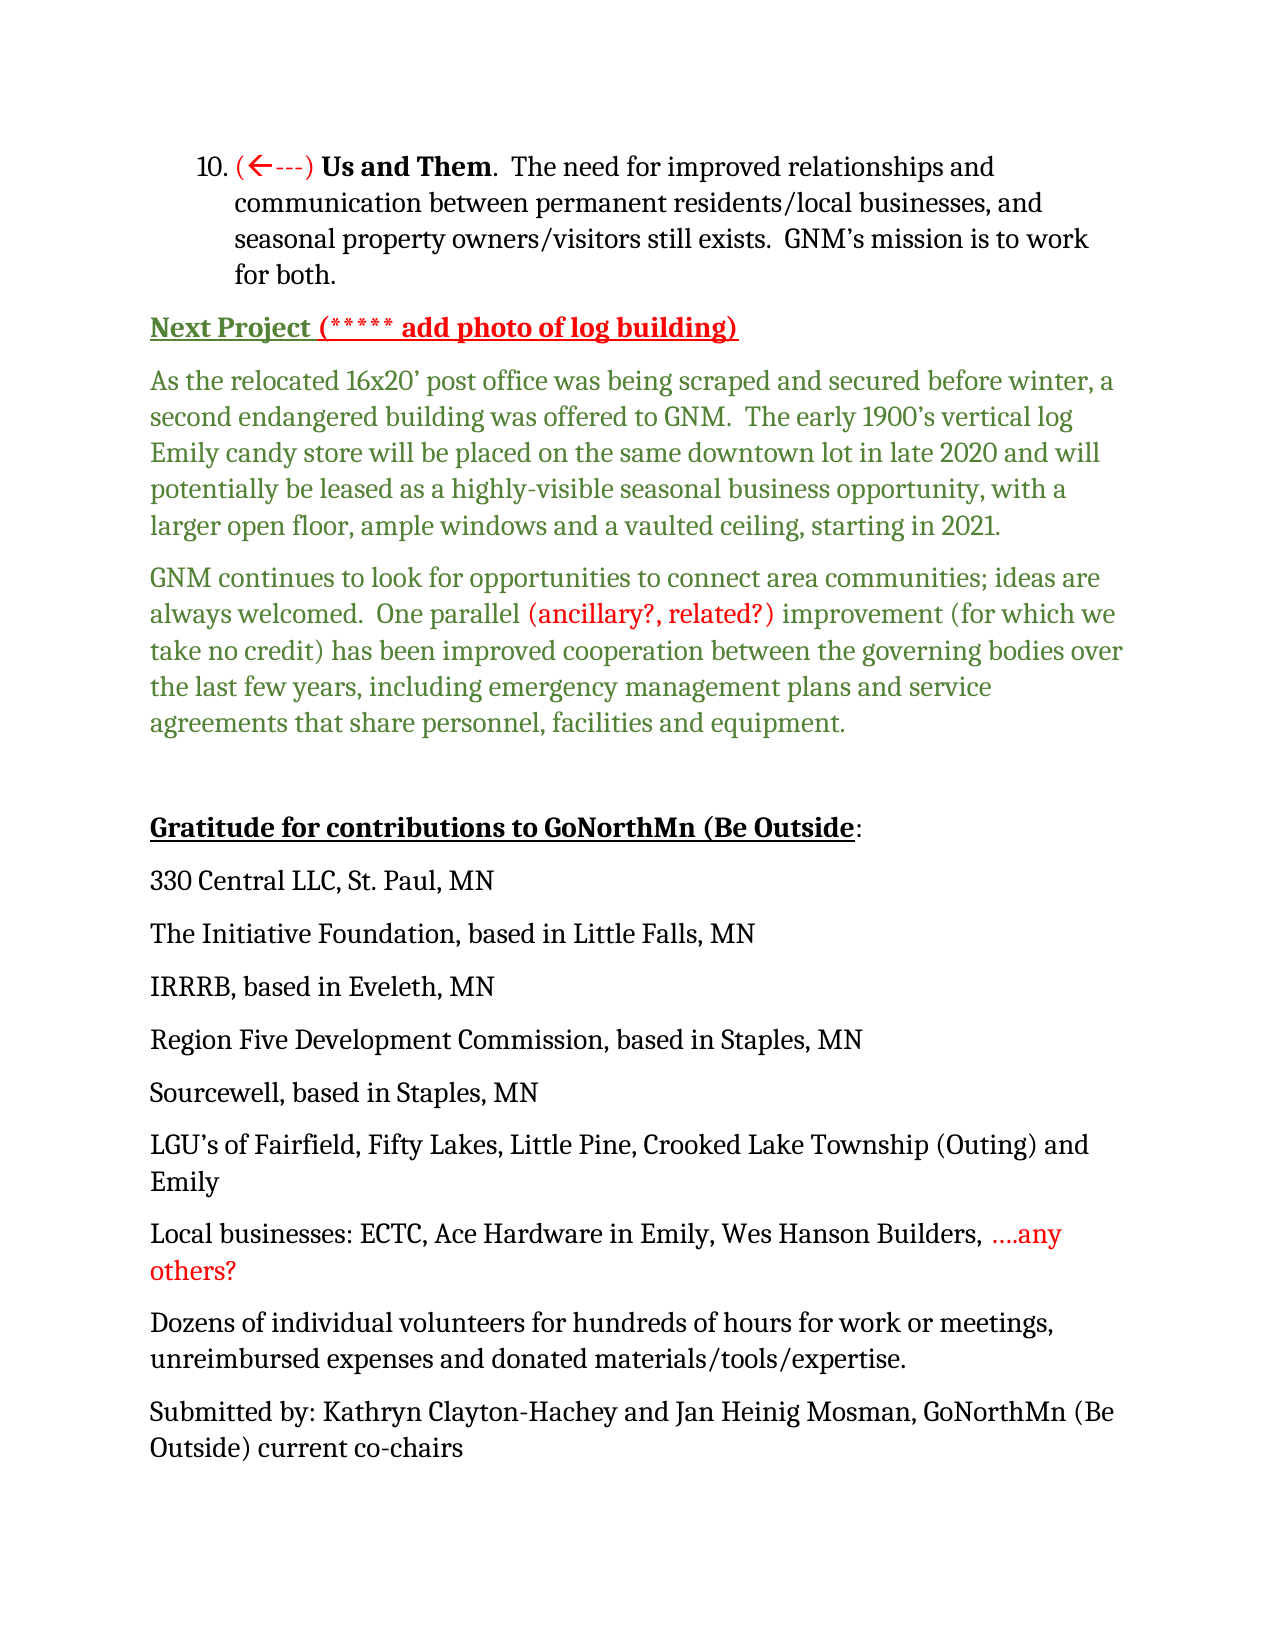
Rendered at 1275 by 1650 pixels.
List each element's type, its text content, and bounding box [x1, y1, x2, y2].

text IRRRB, based in Eveleth, MN [150, 970, 1125, 1004]
list (---) Us and Them. The need for improved relationships and communication between permanent residents/local businesses, and seasonal property owners/visitors still exists. GNM’s mission is to work for both. [197, 150, 1125, 292]
text Next Project (***** add photo of log building) [150, 311, 1125, 345]
text As the relocated 16x20’ post office was being scraped and secured before winter, a second endangered building was offered to GNM. The early 1900’s vertical log Emily candy store will be placed on the same downtown lot in late 2020 and will potentially be leased as a highly-visible seasonal business opportunity, with a larger open floor, ample windows and a vaulted ceiling, starting in 2021. [150, 364, 1125, 542]
text Gratitude for contributions to GoNorthMn (Be Outside: [150, 812, 1125, 845]
text Dozens of individual volunteers for hundreds of hours for work or meetings, unreimbursed expenses and donated materials/tools/expertise. [150, 1306, 1125, 1376]
text GNM continues to look for opportunities to connect area communities; ideas are always welcomed. One parallel (ancillary?, related?) improvement (for which we take no credit) has been improved cooperation between the governing bodies over the last few years, including emergency management plans and service agreements that share personnel, facilities and equipment. [150, 561, 1125, 739]
text Sourcewell, based in Staples, MN [150, 1076, 1125, 1109]
text 330 Central LLC, St. Paul, MN [150, 864, 1125, 898]
text Region Five Development Commission, based in Staples, MN [150, 1023, 1125, 1056]
text The Initiative Foundation, based in Little Falls, MN [150, 917, 1125, 951]
text Local businesses: ECTC, Ace Hardware in Emily, Wes Hanson Builders, ….any others? [150, 1217, 1125, 1287]
text Submitted by: Kathryn Clayton-Hachey and Jan Heinig Mosman, GoNorthMn (Be Outside) current co-chairs [150, 1395, 1125, 1465]
text LGU’s of Fairfield, Fifty Lakes, Little Pine, Crooked Lake Township (Outing) and Emily [150, 1128, 1125, 1198]
